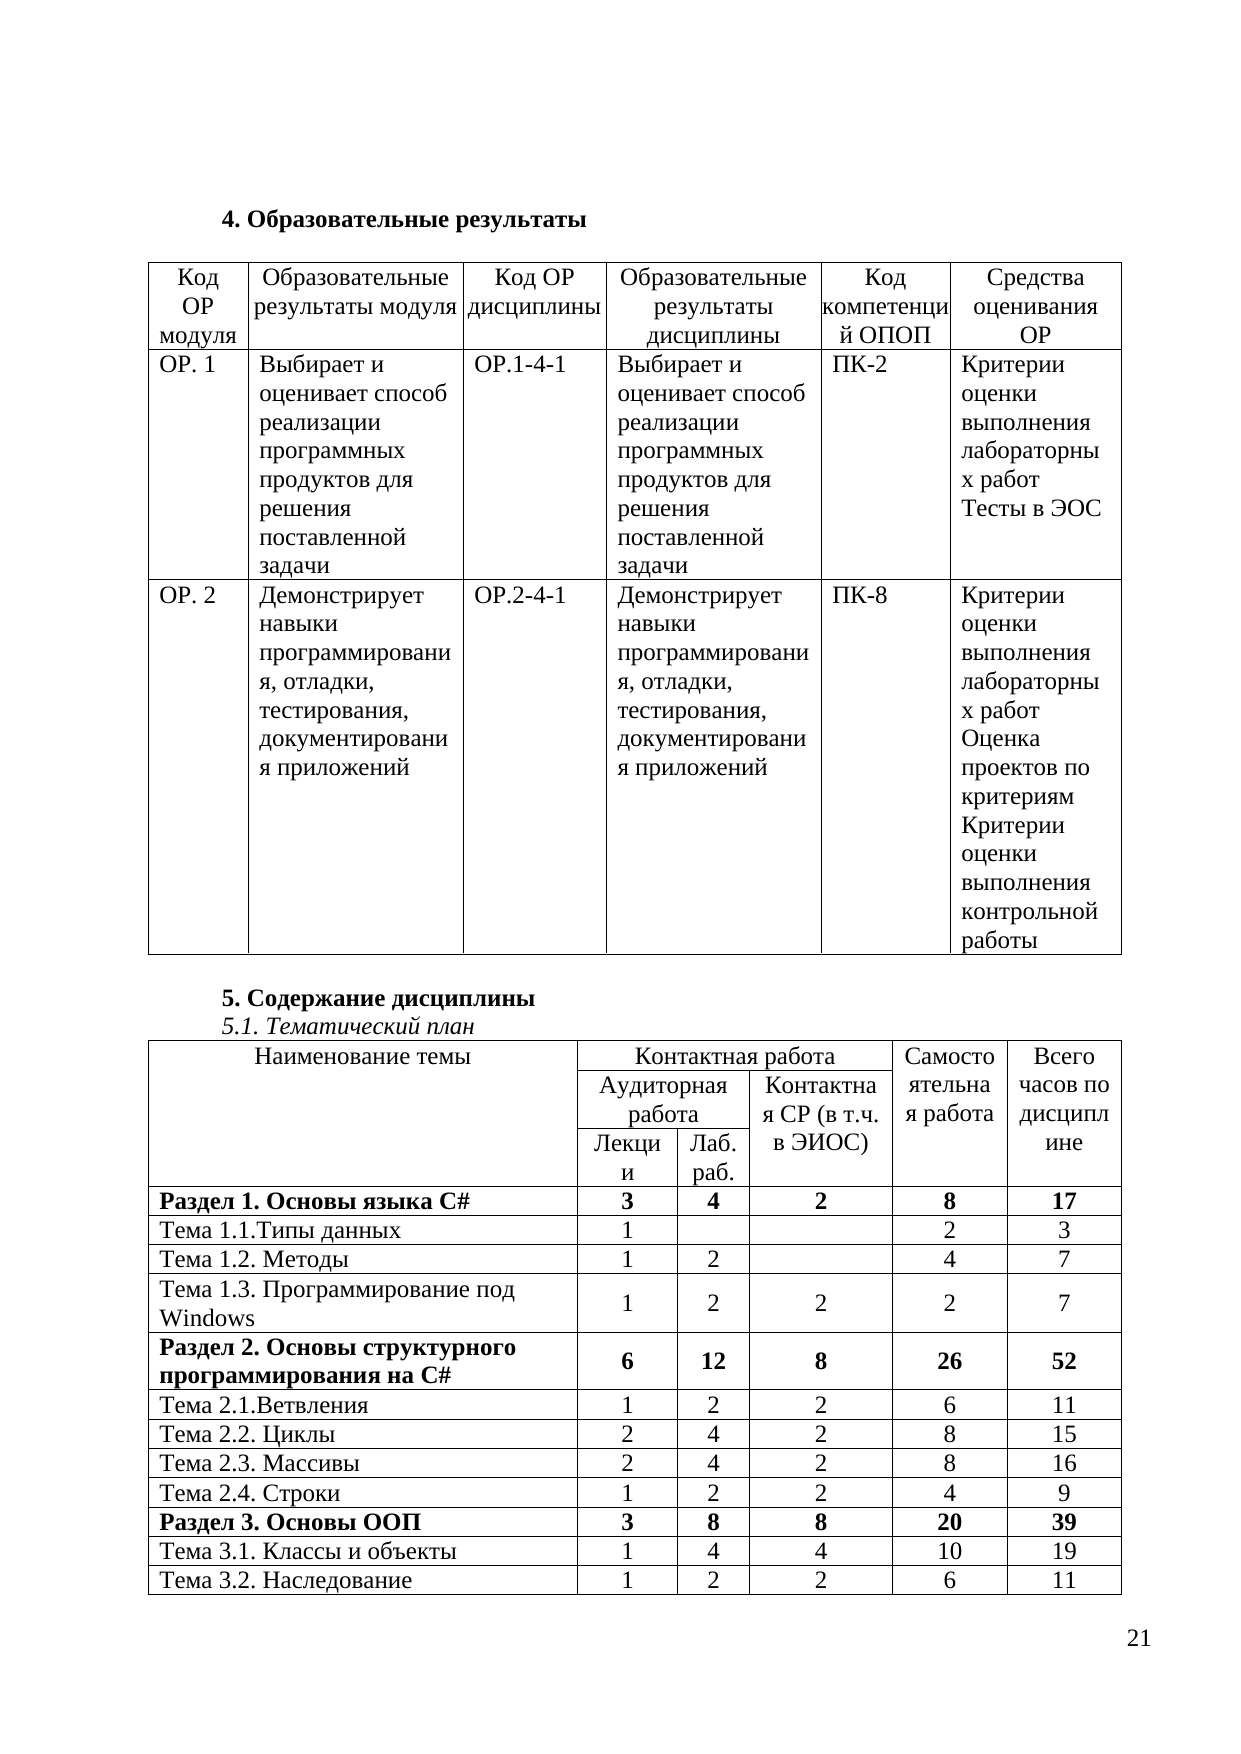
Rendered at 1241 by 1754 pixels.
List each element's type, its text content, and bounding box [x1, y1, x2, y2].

table_cell 10 [893, 1537, 1007, 1565]
table_cell 6 [893, 1390, 1007, 1419]
table_cell 4 [893, 1245, 1007, 1273]
table_header Средства оценивания ОР [951, 263, 1121, 349]
table_cell Тема 1.2. Методы [149, 1245, 577, 1273]
table_cell 1 [578, 1566, 677, 1594]
table_cell 6 [893, 1566, 1007, 1594]
table_cell 8 [893, 1187, 1007, 1215]
table_cell 2 [893, 1216, 1007, 1244]
table_cell Раздел 1. Основы языка С# [149, 1187, 577, 1215]
table_cell ОР. 1 [149, 350, 248, 579]
table_cell 15 [1008, 1420, 1121, 1448]
table_cell 1 [578, 1390, 677, 1419]
table_cell 1 [578, 1537, 677, 1565]
table_cell ПК-8 [822, 580, 950, 953]
table_cell 2 [578, 1420, 677, 1448]
table_cell 1 [578, 1216, 677, 1244]
table_cell ПК-2 [822, 350, 950, 579]
table_cell [750, 1216, 892, 1244]
table_cell 2 [750, 1566, 892, 1594]
table_header Самостоятельная работа [893, 1041, 1007, 1186]
table_cell 8 [678, 1508, 749, 1536]
table_header Код ОР модуля [149, 263, 248, 349]
table_cell Раздел 2. Основы структурного программирования на C# [149, 1333, 577, 1389]
table_header Всего часов по дисциплине [1008, 1041, 1121, 1186]
table_cell [678, 1216, 749, 1244]
table_cell [750, 1245, 892, 1273]
table_cell 8 [893, 1449, 1007, 1477]
table_cell 26 [893, 1333, 1007, 1389]
table_cell 2 [750, 1390, 892, 1419]
table_cell 2 [750, 1420, 892, 1448]
table_cell Критерии оценки выполнения лабораторных работ Тесты в ЭОС [951, 350, 1121, 579]
table_cell 2 [678, 1478, 749, 1506]
table_cell 3 [578, 1187, 677, 1215]
table_cell Выбирает и оценивает способ реализации программных продуктов для решения поставленной задачи [607, 350, 821, 579]
table_cell Раздел 3. Основы ООП [149, 1508, 577, 1536]
table_cell 7 [1008, 1245, 1121, 1273]
table_cell 2 [750, 1449, 892, 1477]
table_cell Выбирает и оценивает способ реализации программных продуктов для решения поставленной задачи [249, 350, 463, 579]
table_cell 1 [578, 1274, 677, 1331]
table_cell ОР.2-4-1 [464, 580, 606, 953]
table_cell 2 [678, 1390, 749, 1419]
table_cell Тема 3.1. Классы и объекты [149, 1537, 577, 1565]
table_header Наименование темы [149, 1041, 577, 1186]
table_cell 4 [678, 1187, 749, 1215]
table_cell 12 [678, 1333, 749, 1389]
table_cell 4 [678, 1537, 749, 1565]
table_cell Тема 2.1.Ветвления [149, 1390, 577, 1419]
table_cell 2 [750, 1478, 892, 1506]
table_cell Контактная СР (в т.ч. в ЭИОС) [750, 1071, 892, 1186]
text 5.1. Тематический план [148, 1011, 1152, 1040]
table_cell 2 [893, 1274, 1007, 1331]
text 5. Содержание дисциплины [148, 983, 1152, 1011]
table_cell 19 [1008, 1537, 1121, 1565]
table_cell 16 [1008, 1449, 1121, 1477]
table_cell ОР.1-4-1 [464, 350, 606, 579]
table_cell 2 [678, 1245, 749, 1273]
table_cell 2 [750, 1187, 892, 1215]
table_cell Тема 2.2. Циклы [149, 1420, 577, 1448]
table_header Контактная работа [578, 1041, 892, 1069]
table_cell 8 [893, 1420, 1007, 1448]
table_cell 6 [578, 1333, 677, 1389]
table_cell Тема 2.4. Строки [149, 1478, 577, 1506]
table_cell 17 [1008, 1187, 1121, 1215]
table_cell 20 [893, 1508, 1007, 1536]
table_cell 4 [678, 1449, 749, 1477]
table_header Код ОР дисциплины [464, 263, 606, 349]
table_cell 3 [1008, 1216, 1121, 1244]
table_cell 2 [750, 1274, 892, 1331]
table_cell 4 [678, 1420, 749, 1448]
table_cell 3 [578, 1508, 677, 1536]
table_header Образовательные результаты дисциплины [607, 263, 821, 349]
table_header Образовательные результаты модуля [249, 263, 463, 349]
table_cell 39 [1008, 1508, 1121, 1536]
table_cell 11 [1008, 1566, 1121, 1594]
table_cell 4 [750, 1537, 892, 1565]
table_cell Критерии оценки выполнения лабораторных работ Оценка проектов по критериям Критерии оценки выполнения контрольной работы [951, 580, 1121, 953]
table_cell Тема 1.1.Типы данных [149, 1216, 577, 1244]
table_cell 11 [1008, 1390, 1121, 1419]
table_cell Тема 3.2. Наследование [149, 1566, 577, 1594]
table_cell Аудиторная работа [578, 1071, 749, 1127]
table_cell 2 [578, 1449, 677, 1477]
table_cell 2 [678, 1566, 749, 1594]
table_cell 8 [750, 1508, 892, 1536]
table_cell 2 [678, 1274, 749, 1331]
table_cell 9 [1008, 1478, 1121, 1506]
table_cell 7 [1008, 1274, 1121, 1331]
table_cell Демонстрирует навыки программирования, отладки, тестирования, документирования приложений [607, 580, 821, 953]
table_cell Лаб. раб. [678, 1129, 749, 1186]
table_cell Демонстрирует навыки программирования, отладки, тестирования, документирования приложений [249, 580, 463, 953]
table_cell ОР. 2 [149, 580, 248, 953]
table_cell 4 [893, 1478, 1007, 1506]
table_cell Лекции [578, 1129, 677, 1186]
table_cell Тема 2.3. Массивы [149, 1449, 577, 1477]
table_cell 52 [1008, 1333, 1121, 1389]
text 4. Образовательные результаты [148, 204, 1152, 233]
table_cell 8 [750, 1333, 892, 1389]
table_header Код компетенций ОПОП [822, 263, 950, 349]
table_cell 1 [578, 1478, 677, 1506]
table_cell Тема 1.3. Программирование под Windows [149, 1274, 577, 1331]
table_cell 1 [578, 1245, 677, 1273]
